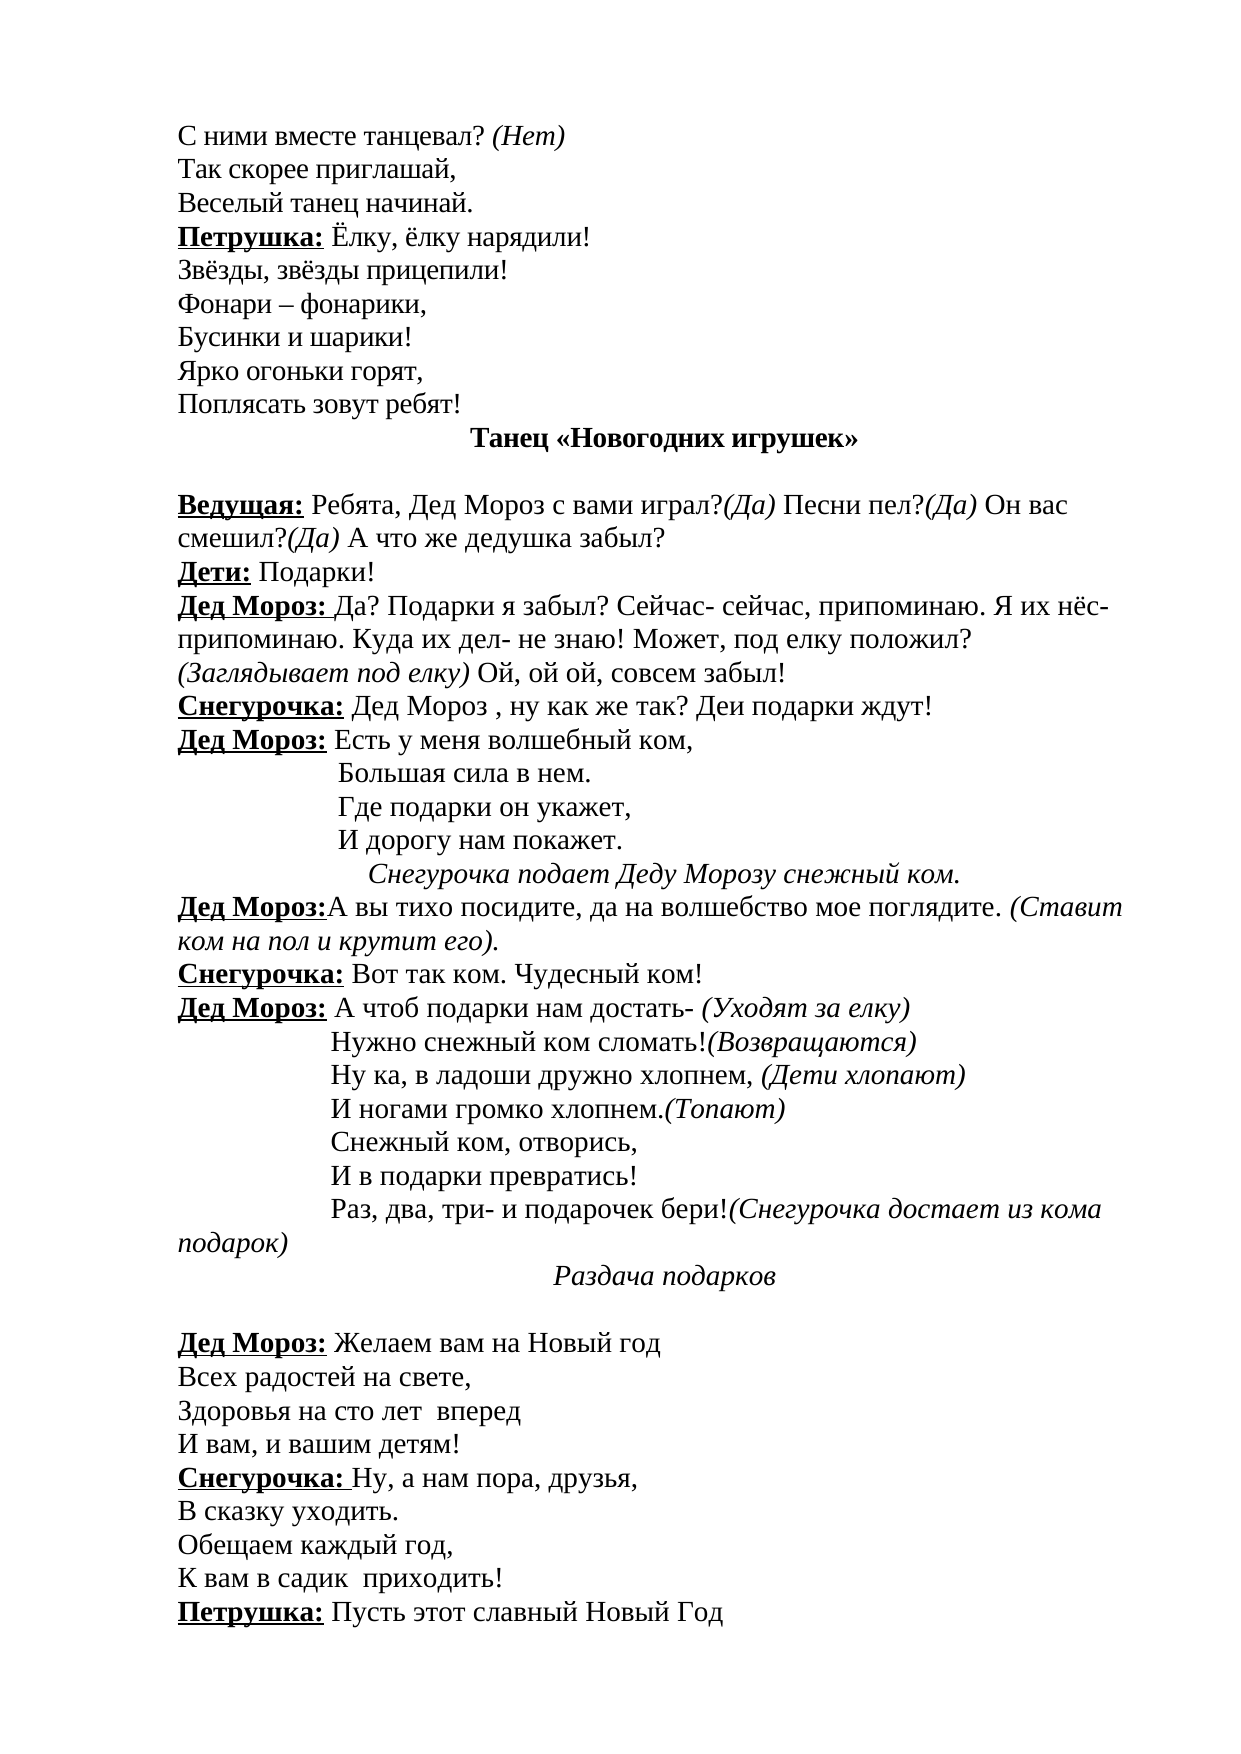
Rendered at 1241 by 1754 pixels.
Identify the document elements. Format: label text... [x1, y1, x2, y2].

text Нужно снежный ком сломать!(Возвращаются) [177, 1024, 1152, 1057]
text И ногами громко хлопнем.(Топают) [177, 1091, 1152, 1124]
text К вам в садик приходить! [177, 1560, 1152, 1594]
text Поплясать зовут ребят! [177, 386, 1152, 420]
text Петрушка: Ёлку, ёлку нарядили! [177, 219, 1152, 252]
text Дед Мороз: А чтоб подарки нам достать- (Уходят за елку) [177, 990, 1152, 1024]
text В сказку уходить. [177, 1493, 1152, 1527]
text Дети: Подарки! [177, 554, 1152, 588]
text Снегурочка: Вот так ком. Чудесный ком! [177, 957, 1152, 990]
text Дед Мороз: Есть у меня волшебный ком, [177, 722, 1152, 755]
text Всех радостей на свете, [177, 1359, 1152, 1393]
text Раздача подарков [177, 1258, 1152, 1292]
text Здоровья на сто лет вперед [177, 1393, 1152, 1426]
text Снегурочка: Ну, а нам пора, друзья, [177, 1460, 1152, 1493]
text Снегурочка подает Деду Морозу снежный ком. [177, 856, 1152, 889]
text Дед Мороз:А вы тихо посидите, да на волшебство мое поглядите. (Ставит ком на пол и крутит его). [177, 889, 1152, 957]
text С ними вместе танцевал? (Нет) [177, 118, 1152, 152]
text Веселый танец начинай. [177, 185, 1152, 219]
text Где подарки он укажет, [177, 789, 1152, 822]
text Так скорее приглашай, [177, 152, 1152, 185]
text Ярко огоньки горят, [177, 353, 1152, 386]
text Звёзды, звёзды прицепили! [177, 252, 1152, 286]
text И вам, и вашим детям! [177, 1426, 1152, 1460]
text И в подарки превратись! [177, 1158, 1152, 1191]
text Снежный ком, отворись, [177, 1124, 1152, 1158]
text Обещаем каждый год, [177, 1527, 1152, 1560]
text Ну ка, в ладоши дружно хлопнем, (Дети хлопают) [177, 1057, 1152, 1091]
text Снегурочка: Дед Мороз , ну как же так? Деи подарки ждут! [177, 688, 1152, 722]
text Танец «Новогодних игрушек» [177, 420, 1152, 453]
text Ведущая: Ребята, Дед Мороз с вами играл?(Да) Песни пел?(Да) Он вас смешил?(Да) А что же дедушка забыл? [177, 487, 1152, 554]
text Дед Мороз: Да? Подарки я забыл? Сейчас- сейчас, припоминаю. Я их нёс- припоминаю. Куда их дел- не знаю! Может, под елку положил? (Заглядывает под елку) Ой, ой ой, совсем забыл! [177, 588, 1152, 688]
text И дорогу нам покажет. [177, 822, 1152, 856]
text Бусинки и шарики! [177, 319, 1152, 353]
text Дед Мороз: Желаем вам на Новый год [177, 1326, 1152, 1359]
text Большая сила в нем. [177, 755, 1152, 789]
text Раз, два, три- и подарочек бери!(Снегурочка достает из кома подарок) [177, 1191, 1152, 1258]
text Петрушка: Пусть этот славный Новый Год [177, 1594, 1152, 1627]
text Фонари – фонарики, [177, 286, 1152, 319]
